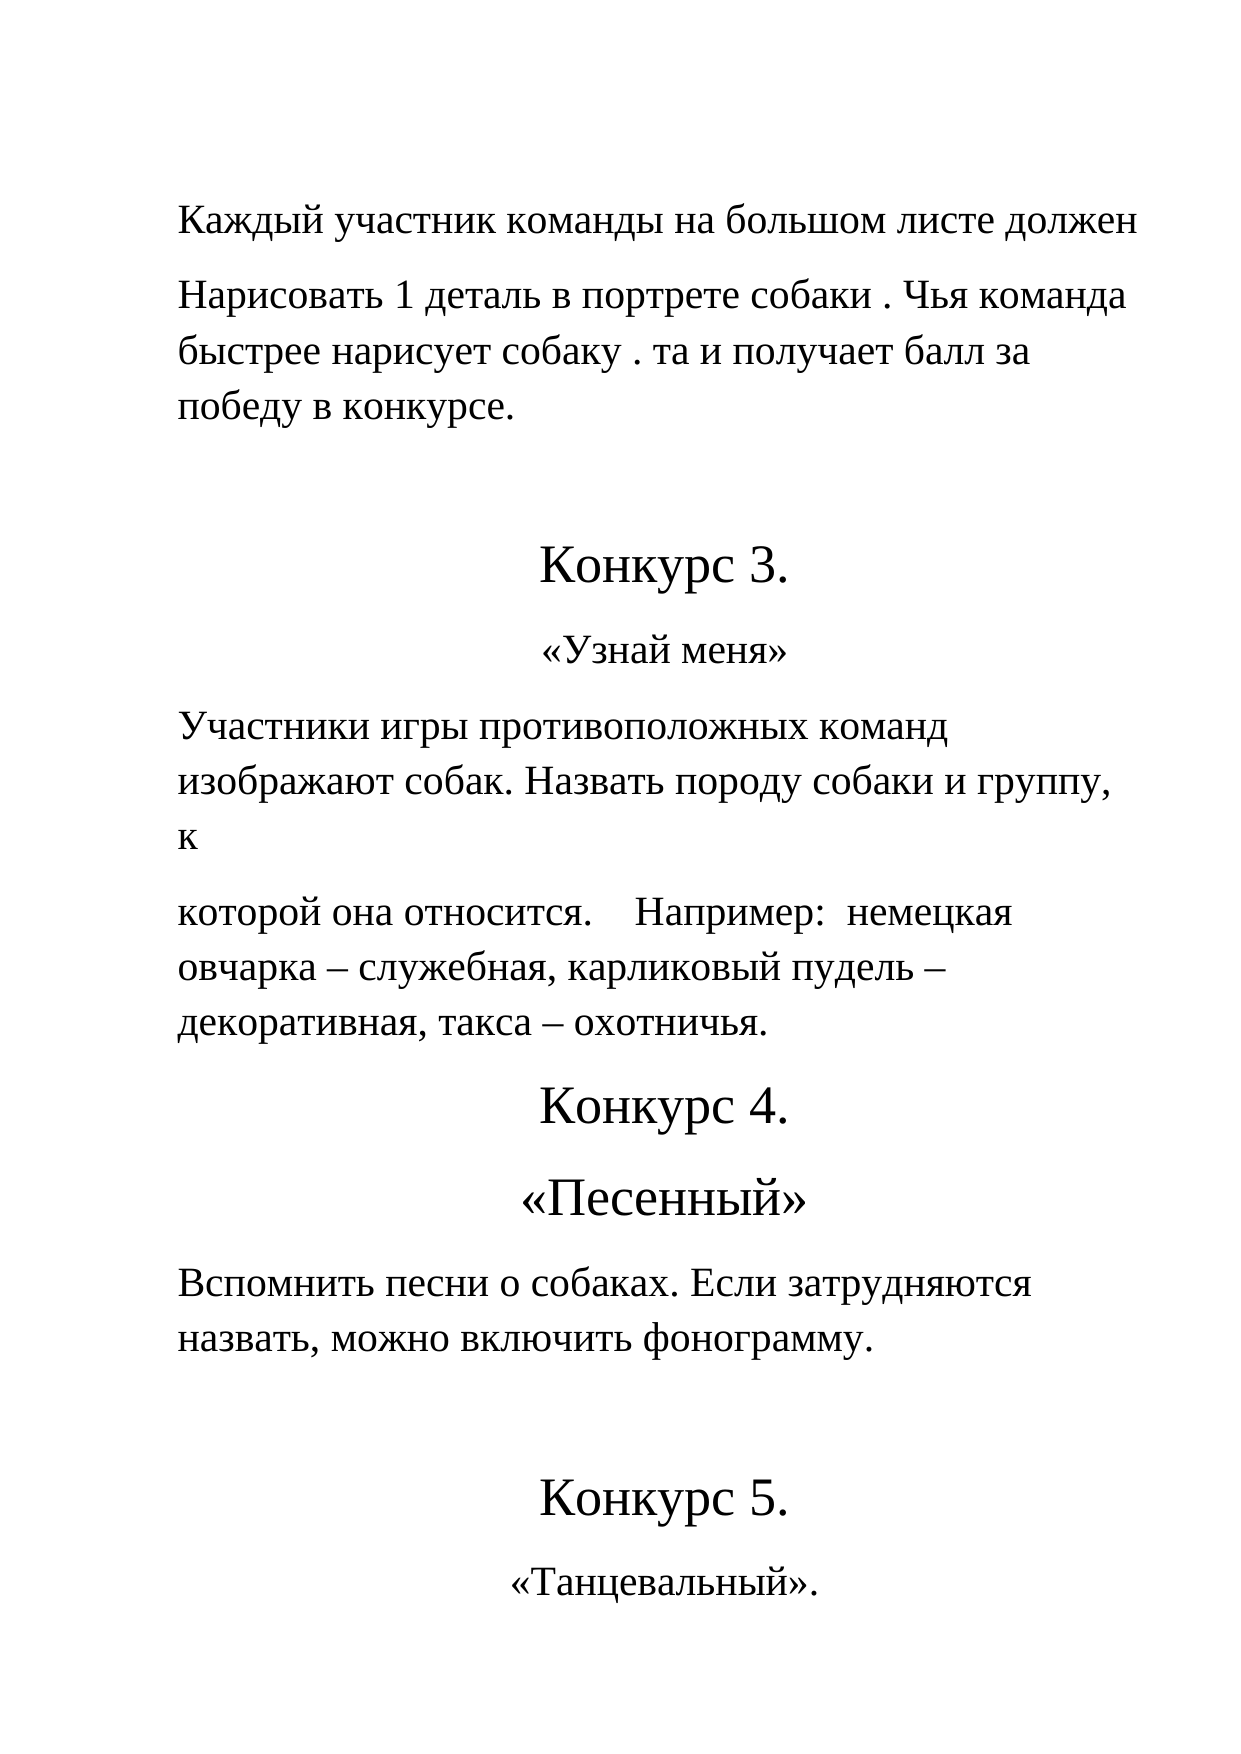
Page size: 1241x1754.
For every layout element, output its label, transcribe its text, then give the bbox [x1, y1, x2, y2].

text которой она относится. Например: немецкая овчарка – служебная, карликовый пудель – декоративная, такса – охотничья. [177, 887, 1152, 1045]
text Участники игры противоположных команд изображают собак. Назвать породу собаки и группу, к [177, 700, 1152, 858]
text Конкурс 5. [177, 1464, 1152, 1527]
text Конкурс 3. [177, 532, 1152, 594]
text Нарисовать 1 деталь в портрете собаки . Чья команда быстрее нарисует собаку . та и получает балл за победу в конкурсе. [177, 270, 1152, 428]
text «Узнай меня» [177, 624, 1152, 672]
text Вспомнить песни о собаках. Если затрудняются назвать, можно включить фонограмму. [177, 1257, 1152, 1361]
text Конкурс 4. [177, 1073, 1152, 1135]
text «Танцевальный». [177, 1557, 1152, 1605]
text Каждый участник команды на большом листе должен [177, 194, 1152, 242]
text «Песенный» [177, 1165, 1152, 1227]
